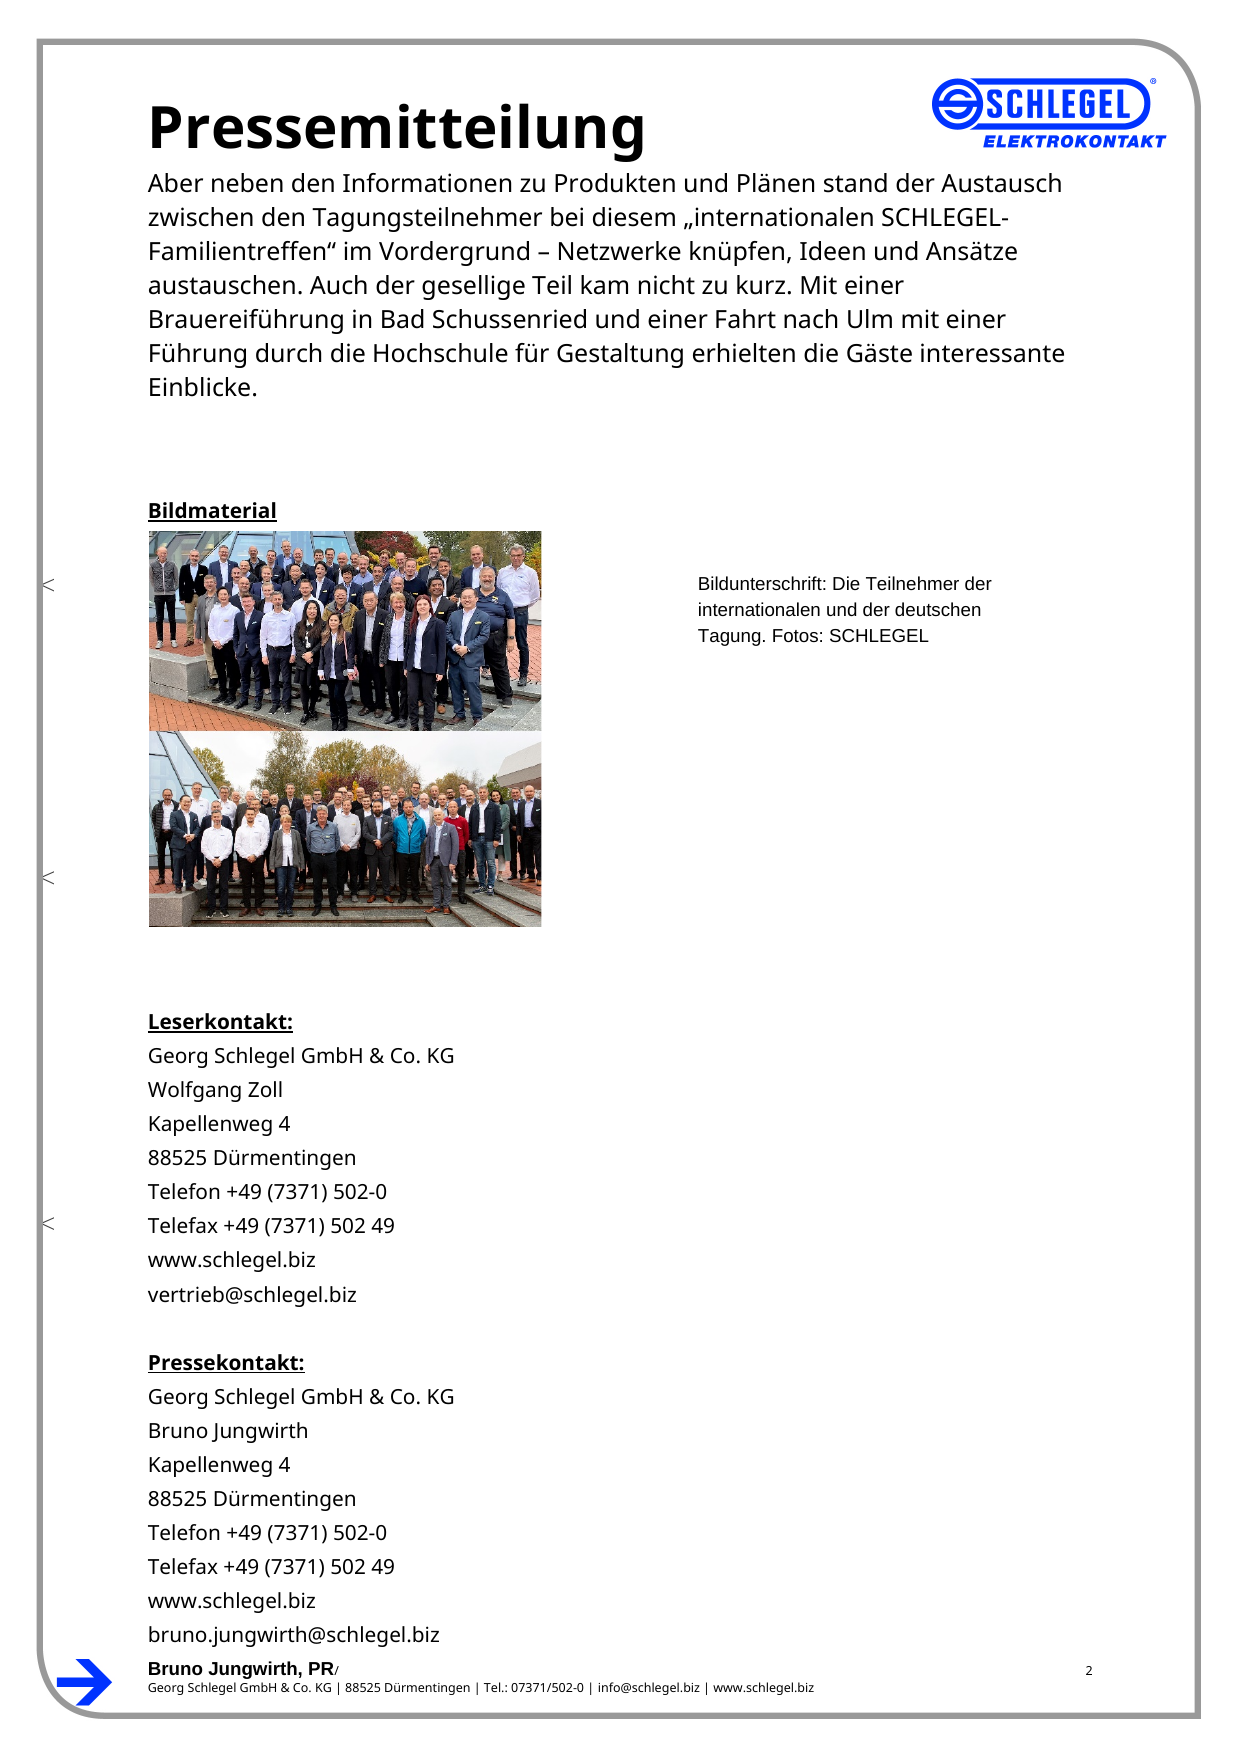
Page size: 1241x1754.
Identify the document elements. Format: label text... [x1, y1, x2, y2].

text Pressekontakt: [148, 1348, 1093, 1376]
text Bildmaterial [148, 496, 1093, 525]
text www.schlegel.biz [148, 1586, 1093, 1615]
text Telefax +49 (7371) 502 49 [148, 1212, 1093, 1240]
text Telefon +49 (7371) 502-0 [148, 1177, 1093, 1206]
text Wolfgang Zoll [148, 1075, 1093, 1104]
text Georg Schlegel GmbH & Co. KG [148, 1041, 1093, 1070]
text Telefon +49 (7371) 502-0 [148, 1518, 1093, 1547]
text Aber neben den Informationen zu Produkten und Plänen stand der Austausch zwischen den Tagungsteilnehmer bei diesem „internationalen SCHLEGEL-Familientreffen“ im Vordergrund – Netzwerke knüpfen, Ideen und Ansätze austauschen. Auch der gesellige Teil kam nicht zu kurz. Mit einer Brauereiführung in Bad Schussenried und einer Fahrt nach Ulm mit einer Führung durch die Hochschule für Gestaltung erhielten die Gäste interessante Einblicke. [148, 165, 1093, 404]
text www.schlegel.biz [148, 1246, 1093, 1274]
picture [0, 0, 1239, 1754]
text 88525 Dürmentingen [148, 1484, 1093, 1512]
text Telefax +49 (7371) 502 49 [148, 1552, 1093, 1581]
text bruno.jungwirth@schlegel.biz [148, 1620, 1093, 1649]
text vertrieb@schlegel.biz [148, 1280, 1093, 1308]
text Georg Schlegel GmbH & Co. KG [148, 1382, 1093, 1410]
text Bruno Jungwirth [148, 1416, 1093, 1444]
text Leserkontakt: [148, 1007, 1093, 1036]
text Kapellenweg 4 [148, 1450, 1093, 1478]
text Kapellenweg 4 [148, 1109, 1093, 1138]
text 88525 Dürmentingen [148, 1143, 1093, 1172]
